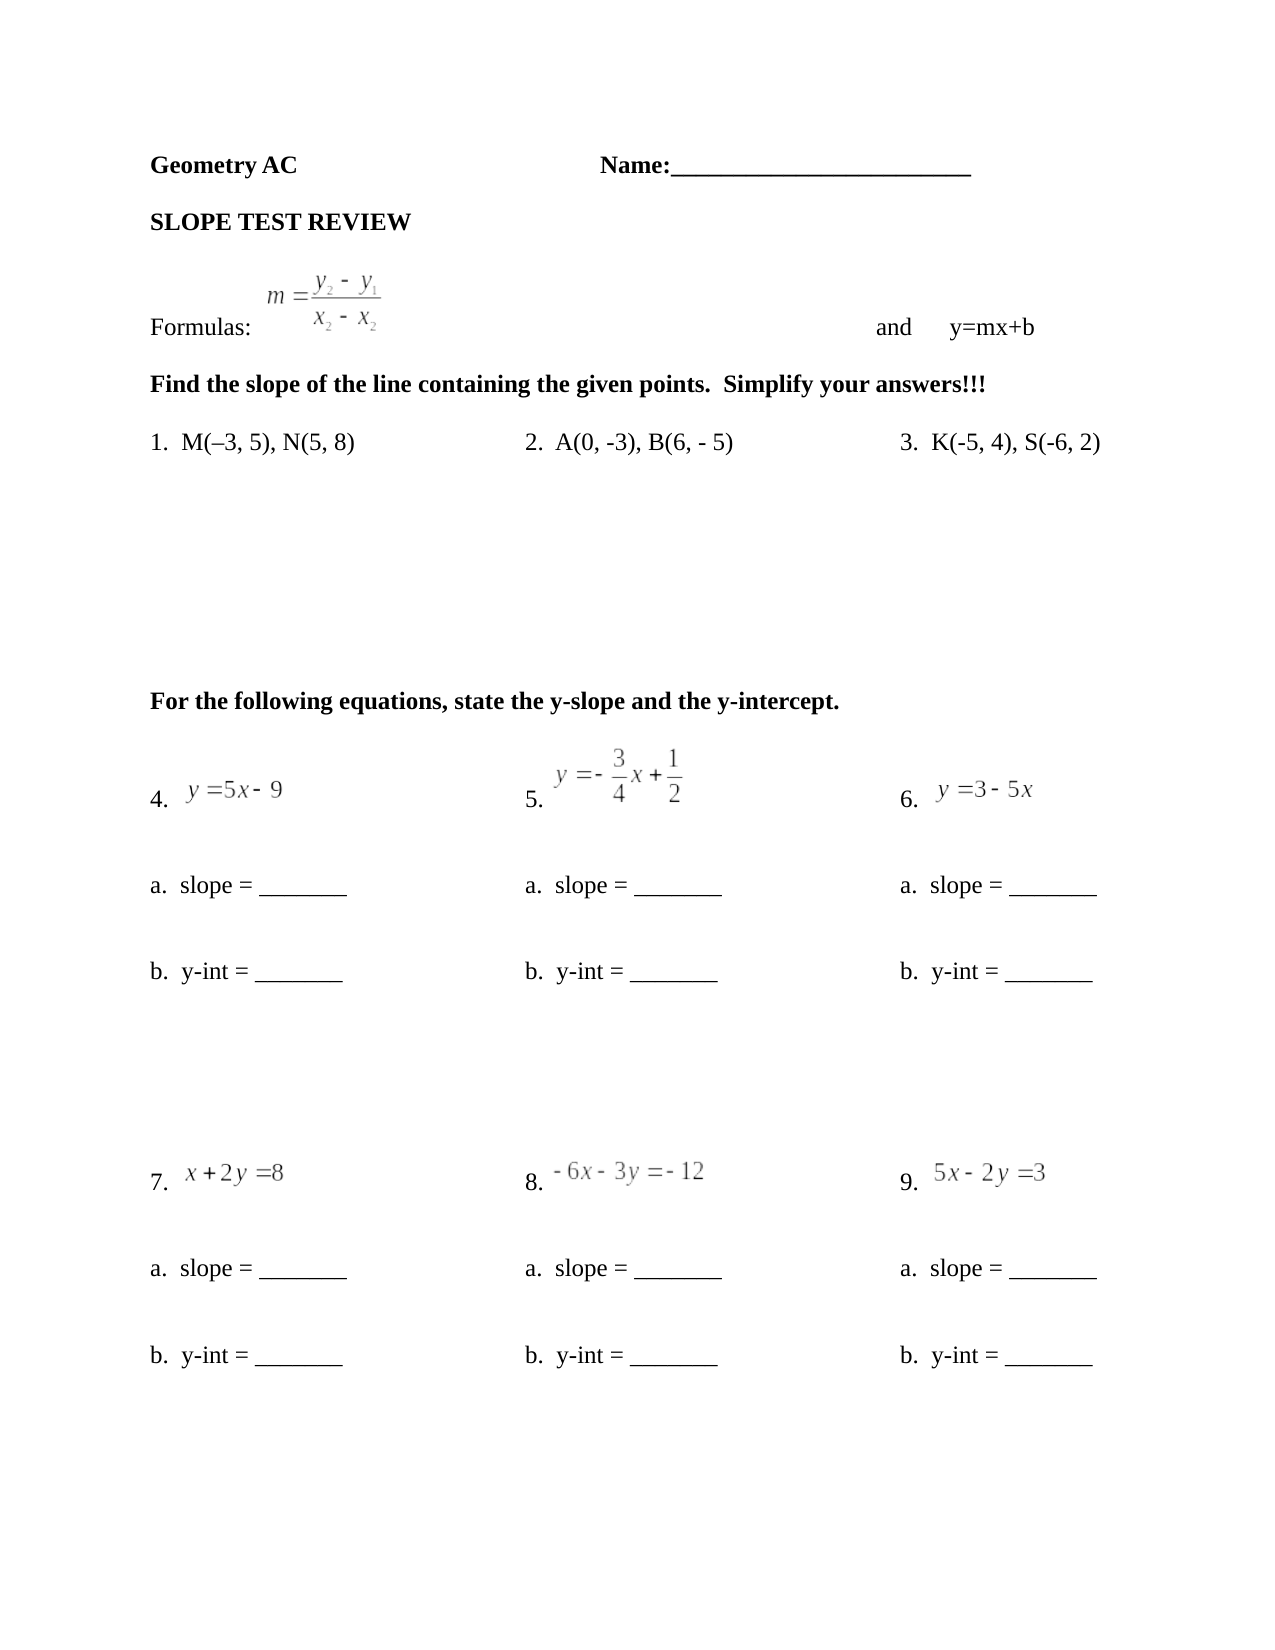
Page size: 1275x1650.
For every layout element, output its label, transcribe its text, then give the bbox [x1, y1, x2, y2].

text a. slope = _______ a. slope = _______ a. slope = _______ [150, 1253, 1125, 1282]
text For the following equations, state the y-slope and the y-intercept. [150, 686, 1125, 714]
text b. y-int = _______ b. y-int = _______ b. y-int = _______ [150, 956, 1125, 985]
text 4. 5. 6. [150, 743, 1125, 813]
subtitle SLOPE TEST REVIEW [150, 207, 1125, 236]
list Formulas: and y=mx+b [150, 265, 1125, 341]
text a. slope = _______ a. slope = _______ a. slope = _______ [150, 870, 1125, 899]
text 7. 8. 9. [150, 1158, 1125, 1196]
text Find the slope of the line containing the given points. Simplify your answers!!! [150, 369, 1125, 398]
text Geometry AC Name:________________________ [150, 150, 1125, 179]
text b. y-int = _______ b. y-int = _______ b. y-int = _______ [150, 1340, 1125, 1368]
text 1. M(–3, 5), N(5, 8) 2. A(0, -3), B(6, - 5) 3. K(-5, 4), S(-6, 2) [150, 427, 1125, 456]
